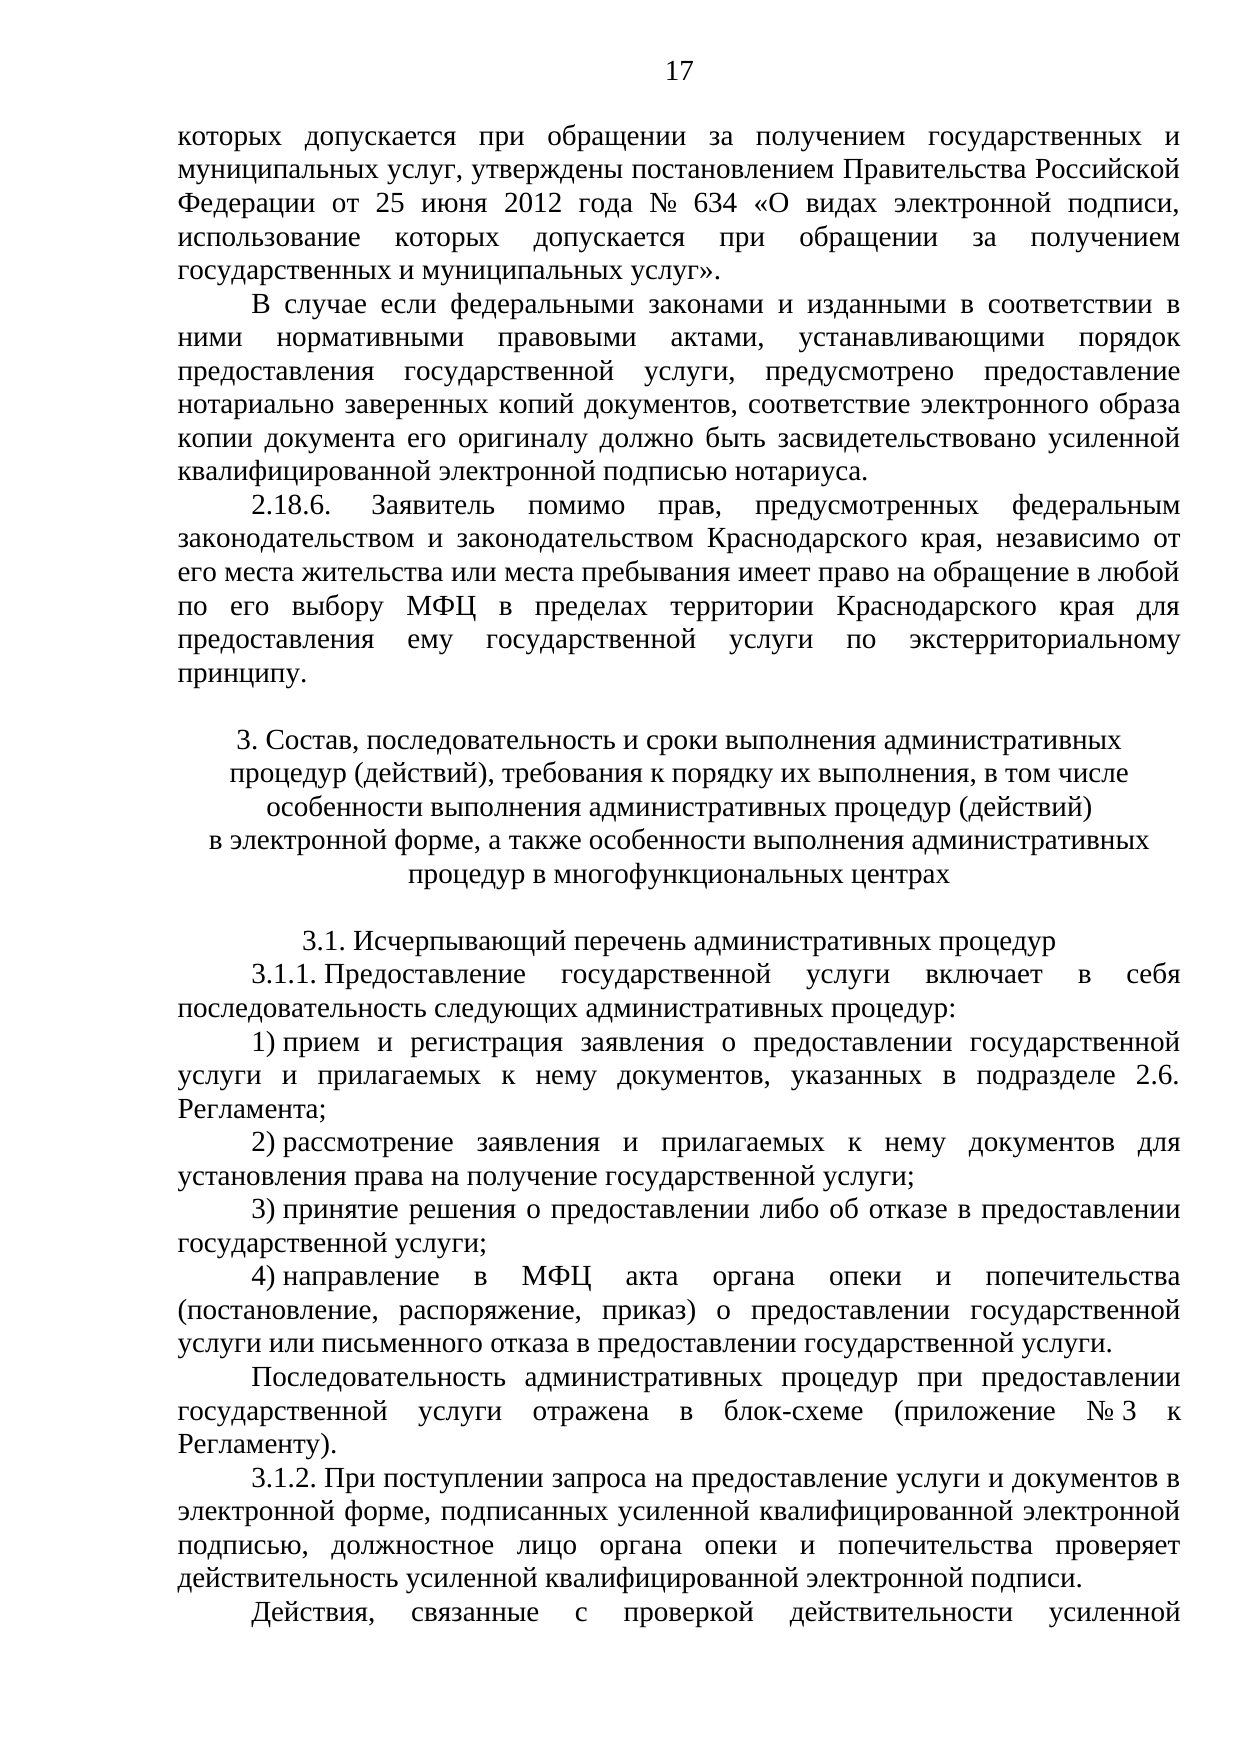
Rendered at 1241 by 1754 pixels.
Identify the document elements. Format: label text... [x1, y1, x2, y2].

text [177, 118, 1181, 286]
text 2.18.6. Заявитель помимо прав, предусмотренных федеральным законодательством и законодательством Краснодарского края, независимо от его места жительства или места пребывания имеет право на обращение в любой по его выбору МФЦ в пределах территории Краснодарского края для предоставления ему государственной услуги по экстерриториальному принципу. [177, 487, 1181, 688]
text 4) направление в МФЦ акта органа опеки и попечительства (постановление, распоряжение, приказ) о предоставлении государственной услуги или письменного отказа в предоставлении государственной услуги. [177, 1258, 1181, 1359]
text процедур (действий), требования к порядку их выполнения, в том числе [177, 755, 1181, 789]
text 3.1. Исчерпывающий перечень административных процедур [177, 923, 1181, 957]
text Последовательность административных процедур при предоставлении государственной услуги отражена в блок-схеме (приложение № 3 к Регламенту). [177, 1359, 1181, 1460]
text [177, 1594, 1181, 1627]
text 1) прием и регистрация заявления о предоставлении государственной услуги и прилагаемых к нему документов, указанных в подразделе 2.6. Регламента; [177, 1024, 1181, 1124]
text 3. Состав, последовательность и сроки выполнения административных [177, 722, 1181, 755]
text 2) рассмотрение заявления и прилагаемых к нему документов для установления права на получение государственной услуги; [177, 1124, 1181, 1191]
text 3) принятие решения о предоставлении либо об отказе в предоставлении государственной услуги; [177, 1191, 1181, 1258]
text 3.1.1. Предоставление государственной услуги включает в себя последовательность следующих административных процедур: [177, 957, 1181, 1024]
text 3.1.2. При поступлении запроса на предоставление услуги и документов в электронной форме, подписанных усиленной квалифицированной электронной подписью, должностное лицо органа опеки и попечительства проверяет действительность усиленной квалифицированной электронной подписи. [177, 1460, 1181, 1594]
text В случае если федеральными законами и изданными в соответствии в ними нормативными правовыми актами, устанавливающими порядок предоставления государственной услуги, предусмотрено предоставление нотариально заверенных копий документов, соответствие электронного образа копии документа его оригиналу должно быть засвидетельствовано усиленной квалифицированной электронной подписью нотариуса. [177, 286, 1181, 487]
text особенности выполнения административных процедур (действий) [177, 789, 1181, 822]
text в электронной форме, а также особенности выполнения административных процедур в многофункциональных центрах [177, 822, 1181, 889]
